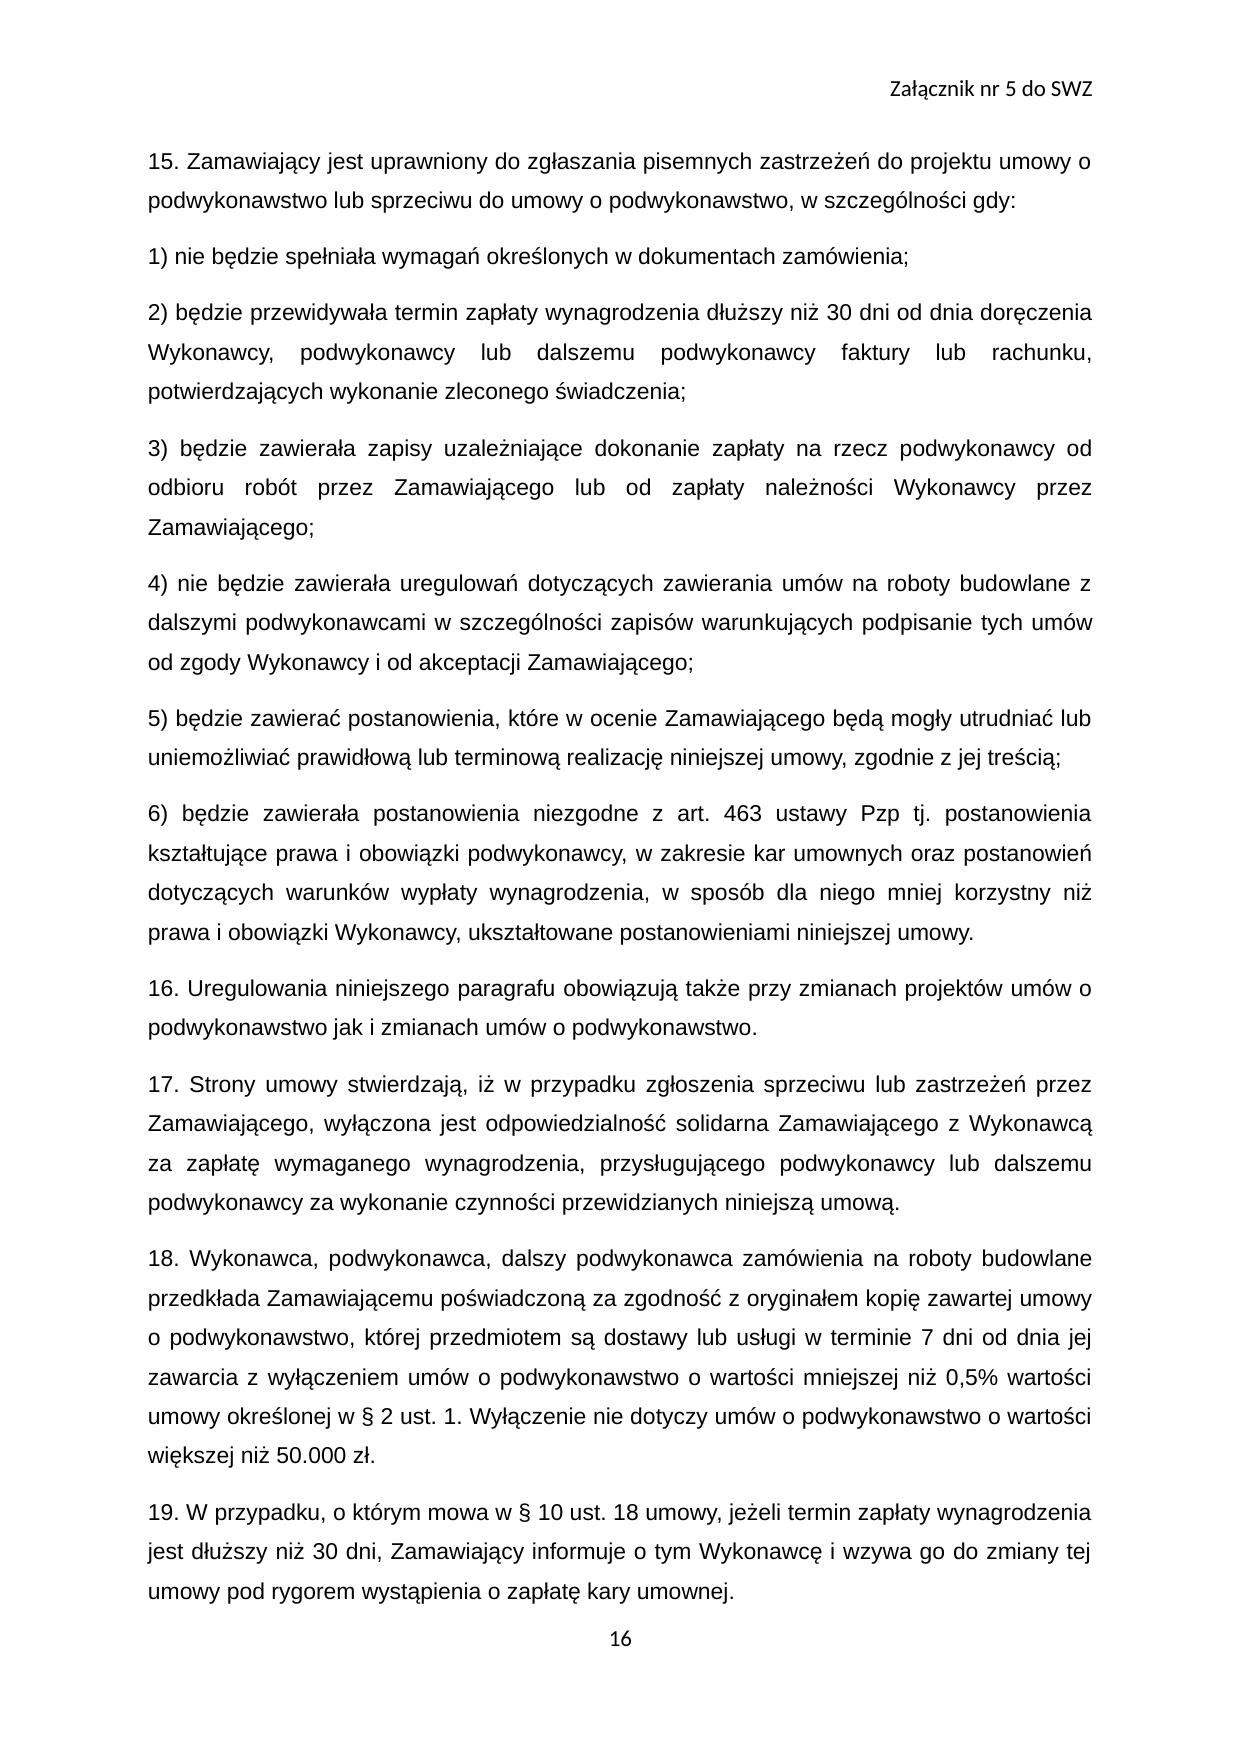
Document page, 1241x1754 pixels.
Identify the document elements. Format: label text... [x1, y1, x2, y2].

text 6) będzie zawierała postanowienia niezgodne z art. 463 ustawy Pzp tj. postanowienia kształtujące prawa i obowiązki podwykonawcy, w zakresie kar umownych oraz postanowień dotyczących warunków wypłaty wynagrodzenia, w sposób dla niego mniej korzystny niż prawa i obowiązki Wykonawcy, ukształtowane postanowieniami niniejszej umowy. [148, 800, 1093, 945]
text 3) będzie zawierała zapisy uzależniające dokonanie zapłaty na rzecz podwykonawcy od odbioru robót przez Zamawiającego lub od zapłaty należności Wykonawcy przez Zamawiającego; [148, 434, 1093, 540]
text 18. Wykonawca, podwykonawca, dalszy podwykonawca zamówienia na roboty budowlane przedkłada Zamawiającemu poświadczoną za zgodność z oryginałem kopię zawartej umowy o podwykonawstwo, której przedmiotem są dostawy lub usługi w terminie 7 dni od dnia jej zawarcia z wyłączeniem umów o podwykonawstwo o wartości mniejszej niż 0,5% wartości umowy określonej w § 2 ust. 1. Wyłączenie nie dotyczy umów o podwykonawstwo o wartości większej niż 50.000 zł. [148, 1245, 1093, 1469]
text 17. Strony umowy stwierdzają, iż w przypadku zgłoszenia sprzeciwu lub zastrzeżeń przez Zamawiającego, wyłączona jest odpowiedzialność solidarna Zamawiającego z Wykonawcą za zapłatę wymaganego wynagrodzenia, przysługującego podwykonawcy lub dalszemu podwykonawcy za wykonanie czynności przewidzianych niniejszą umową. [148, 1071, 1093, 1215]
text 15. Zamawiający jest uprawniony do zgłaszania pisemnych zastrzeżeń do projektu umowy o podwykonawstwo lub sprzeciwu do umowy o podwykonawstwo, w szczególności gdy: [148, 148, 1093, 213]
text 5) będzie zawierać postanowienia, które w ocenie Zamawiającego będą mogły utrudniać lub uniemożliwiać prawidłową lub terminową realizację niniejszej umowy, zgodnie z jej treścią; [148, 705, 1093, 771]
text 19. W przypadku, o którym mowa w § 10 ust. 18 umowy, jeżeli termin zapłaty wynagrodzenia jest dłuższy niż 30 dni, Zamawiający informuje o tym Wykonawcę i wzywa go do zmiany tej umowy pod rygorem wystąpienia o zapłatę kary umownej. [148, 1499, 1093, 1604]
text 16. Uregulowania niniejszego paragrafu obowiązują także przy zmianach projektów umów o podwykonawstwo jak i zmianach umów o podwykonawstwo. [148, 975, 1093, 1041]
text 1) nie będzie spełniała wymagań określonych w dokumentach zamówienia; [148, 243, 1093, 269]
text 4) nie będzie zawierała uregulowań dotyczących zawierania umów na roboty budowlane z dalszymi podwykonawcami w szczególności zapisów warunkujących podpisanie tych umów od zgody Wykonawcy i od akceptacji Zamawiającego; [148, 569, 1093, 675]
text 2) będzie przewidywała termin zapłaty wynagrodzenia dłuższy niż 30 dni od dnia doręczenia Wykonawcy, podwykonawcy lub dalszemu podwykonawcy faktury lub rachunku, potwierdzających wykonanie zleconego świadczenia; [148, 299, 1093, 405]
